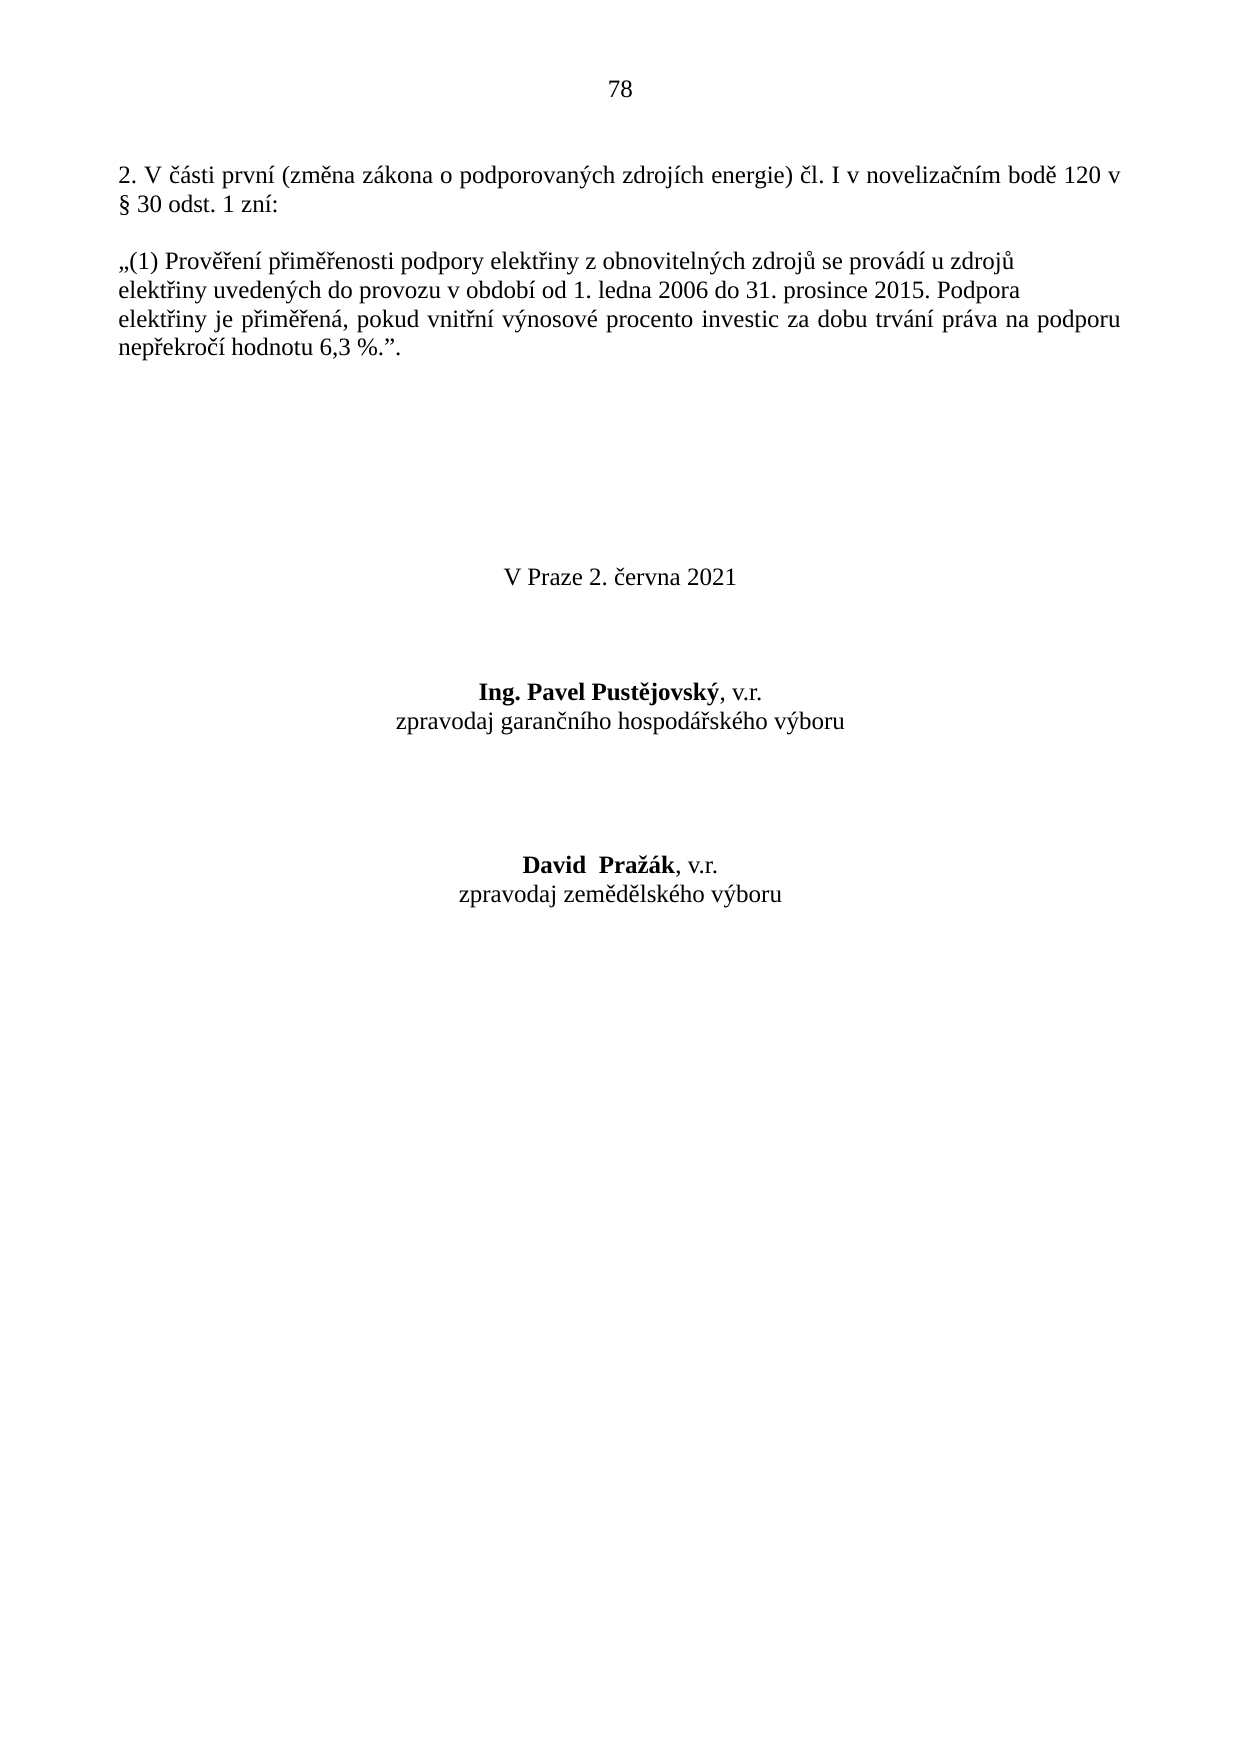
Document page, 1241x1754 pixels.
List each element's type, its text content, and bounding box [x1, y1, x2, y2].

list elektřiny je přiměřená, pokud vnitřní výnosové procento investic za dobu trvání práva na podporu nepřekročí hodnotu 6,3 %.”. [118, 304, 1122, 361]
text elektřiny uvedených do provozu v období od 1. ledna 2006 do 31. prosince 2015. Podpora [118, 275, 1122, 304]
text zpravodaj zemědělského výboru [118, 879, 1122, 907]
text zpravodaj garančního hospodářského výboru [118, 706, 1122, 735]
text David Pražák, v.r. [118, 850, 1122, 879]
text Ing. Pavel Pustějovský, v.r. [118, 677, 1122, 706]
text V Praze 2. června 2021 [118, 562, 1122, 591]
list 2. V části první (změna zákona o podporovaných zdrojích energie) čl. I v novelizačním bodě 120 v § 30 odst. 1 zní: [118, 160, 1122, 217]
text „(1) Prověření přiměřenosti podpory elektřiny z obnovitelných zdrojů se provádí u zdrojů [118, 246, 1122, 275]
